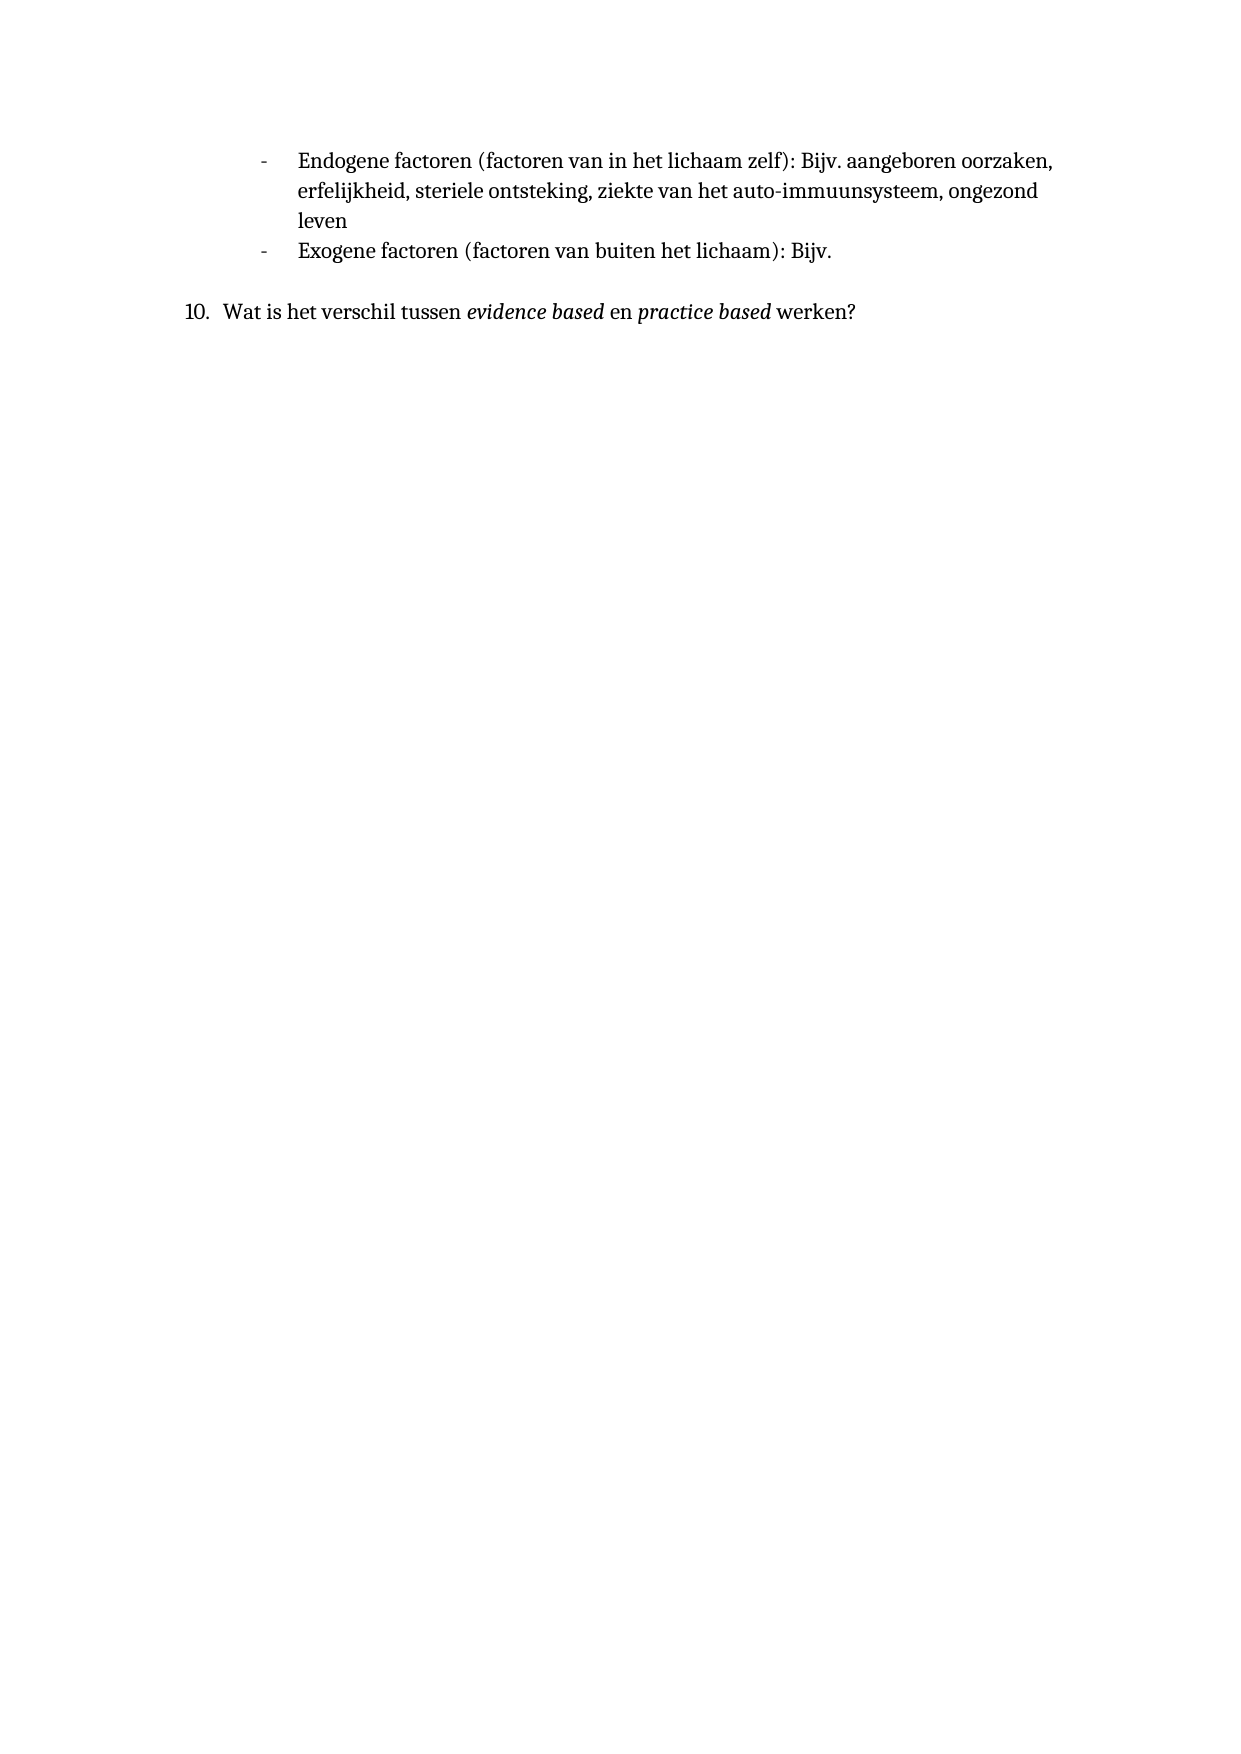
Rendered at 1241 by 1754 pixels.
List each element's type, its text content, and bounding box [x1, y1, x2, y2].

list Wat is het verschil tussen evidence based en practice based werken? [185, 299, 1093, 325]
list Endogene factoren (factoren van in het lichaam zelf): Bijv. aangeboren oorzaken, erfelijkheid, steriele ontsteking, ziekte van het auto-immuunsysteem, ongezond leven [260, 148, 1093, 234]
list Exogene factoren (factoren van buiten het lichaam): Bijv. [260, 238, 1093, 264]
